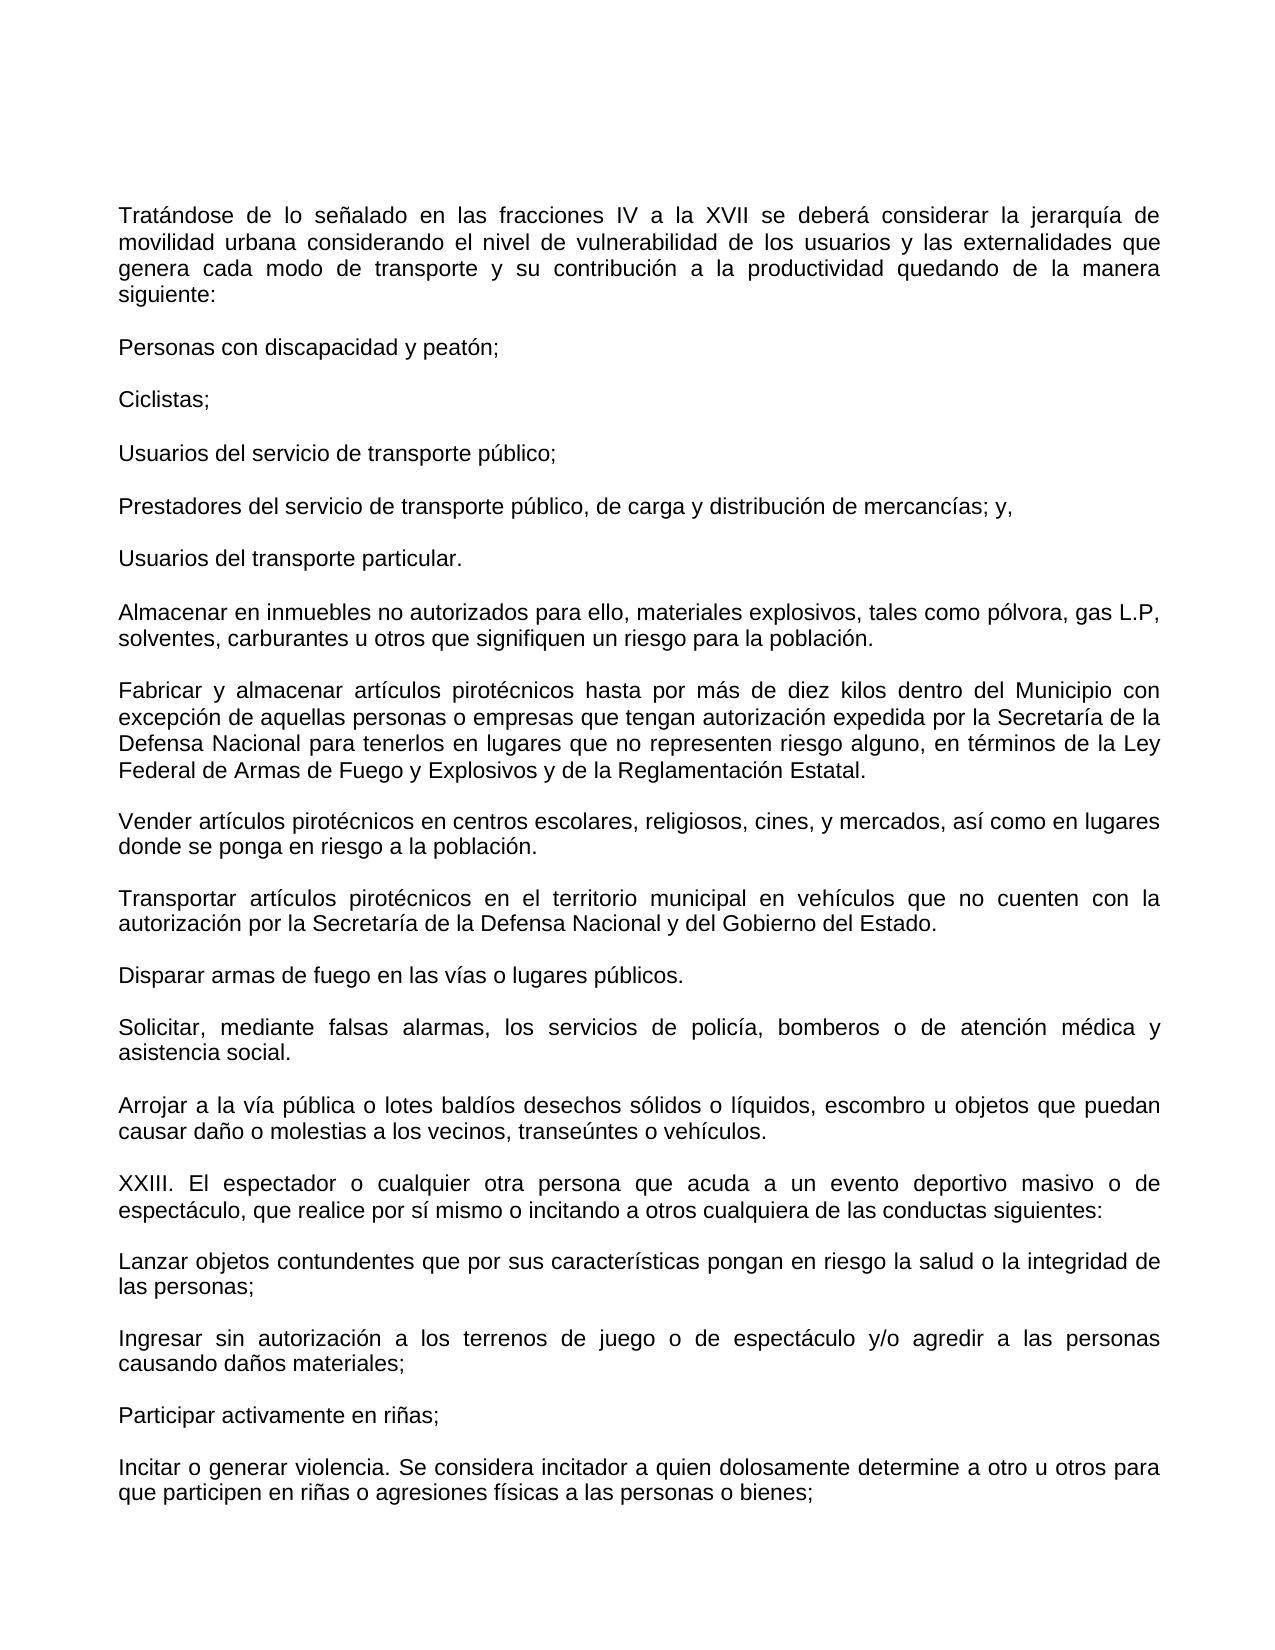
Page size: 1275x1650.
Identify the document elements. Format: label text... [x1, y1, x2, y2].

text Lanzar objetos contundentes que por sus características pongan en riesgo la salud o la integridad de las personas; [118, 1250, 1161, 1300]
text Solicitar, mediante falsas alarmas, los servicios de policía, bomberos o de atención médica y asistencia social. [118, 1016, 1161, 1066]
text Prestadores del servicio de transporte público, de carga y distribución de mercancías; y, Usuarios del transporte particular. [118, 493, 1016, 572]
text Personas con discapacidad y peatón; Ciclistas; [118, 334, 503, 413]
text Transportar artículos pirotécnicos en el territorio municipal en vehículos que no cuenten con la autorización por la Secretaría de la Defensa Nacional y del Gobierno del Estado. [118, 886, 1160, 936]
text Tratándose de lo señalado en las fracciones IV a la XVII se deberá considerar la jerarquía de movilidad urbana considerando el nivel de vulnerabilidad de los usuarios y las externalidades que genera cada modo de transporte y su contribución a la productividad quedando de la manera siguiente: [118, 202, 1161, 308]
text XXIII. El espectador o cualquier otra persona que acuda a un evento deportivo masivo o de espectáculo, que realice por sí mismo o incitando a otros cualquiera de las conductas siguientes: [118, 1170, 1161, 1223]
text Arrojar a la vía pública o lotes baldíos desechos sólidos o líquidos, escombro u objetos que puedan causar daño o molestias a los vecinos, transeúntes o vehículos. [118, 1092, 1161, 1144]
text Vender artículos pirotécnicos en centros escolares, religiosos, cines, y mercados, así como en lugares donde se ponga en riesgo a la población. [118, 810, 1161, 860]
text Fabricar y almacenar artículos pirotécnicos hasta por más de diez kilos dentro del Municipio con excepción de aquellas personas o empresas que tengan autorización expedida por la Secretaría de la Defensa Nacional para tenerlos en lugares que no representen riesgo alguno, en términos de la Ley Federal de Armas de Fuego y Explosivos y de la Reglamentación Estatal. [118, 677, 1161, 783]
text Ingresar sin autorización a los terrenos de juego o de espectáculo y/o agredir a las personas causando daños materiales; [118, 1326, 1161, 1376]
text Participar activamente en riñas; [118, 1402, 442, 1429]
text Almacenar en inmuebles no autorizados para ello, materiales explosivos, tales como pólvora, gas L.P, solventes, carburantes u otros que signifiquen un riesgo para la población. [118, 598, 1160, 651]
text Incitar o generar violencia. Se considera incitador a quien dolosamente determine a otro u otros para que participen en riñas o agresiones físicas a las personas o bienes; [118, 1456, 1161, 1506]
text Disparar armas de fuego en las vías o lugares públicos. [118, 962, 687, 989]
text Usuarios del servicio de transporte público; [118, 440, 560, 466]
